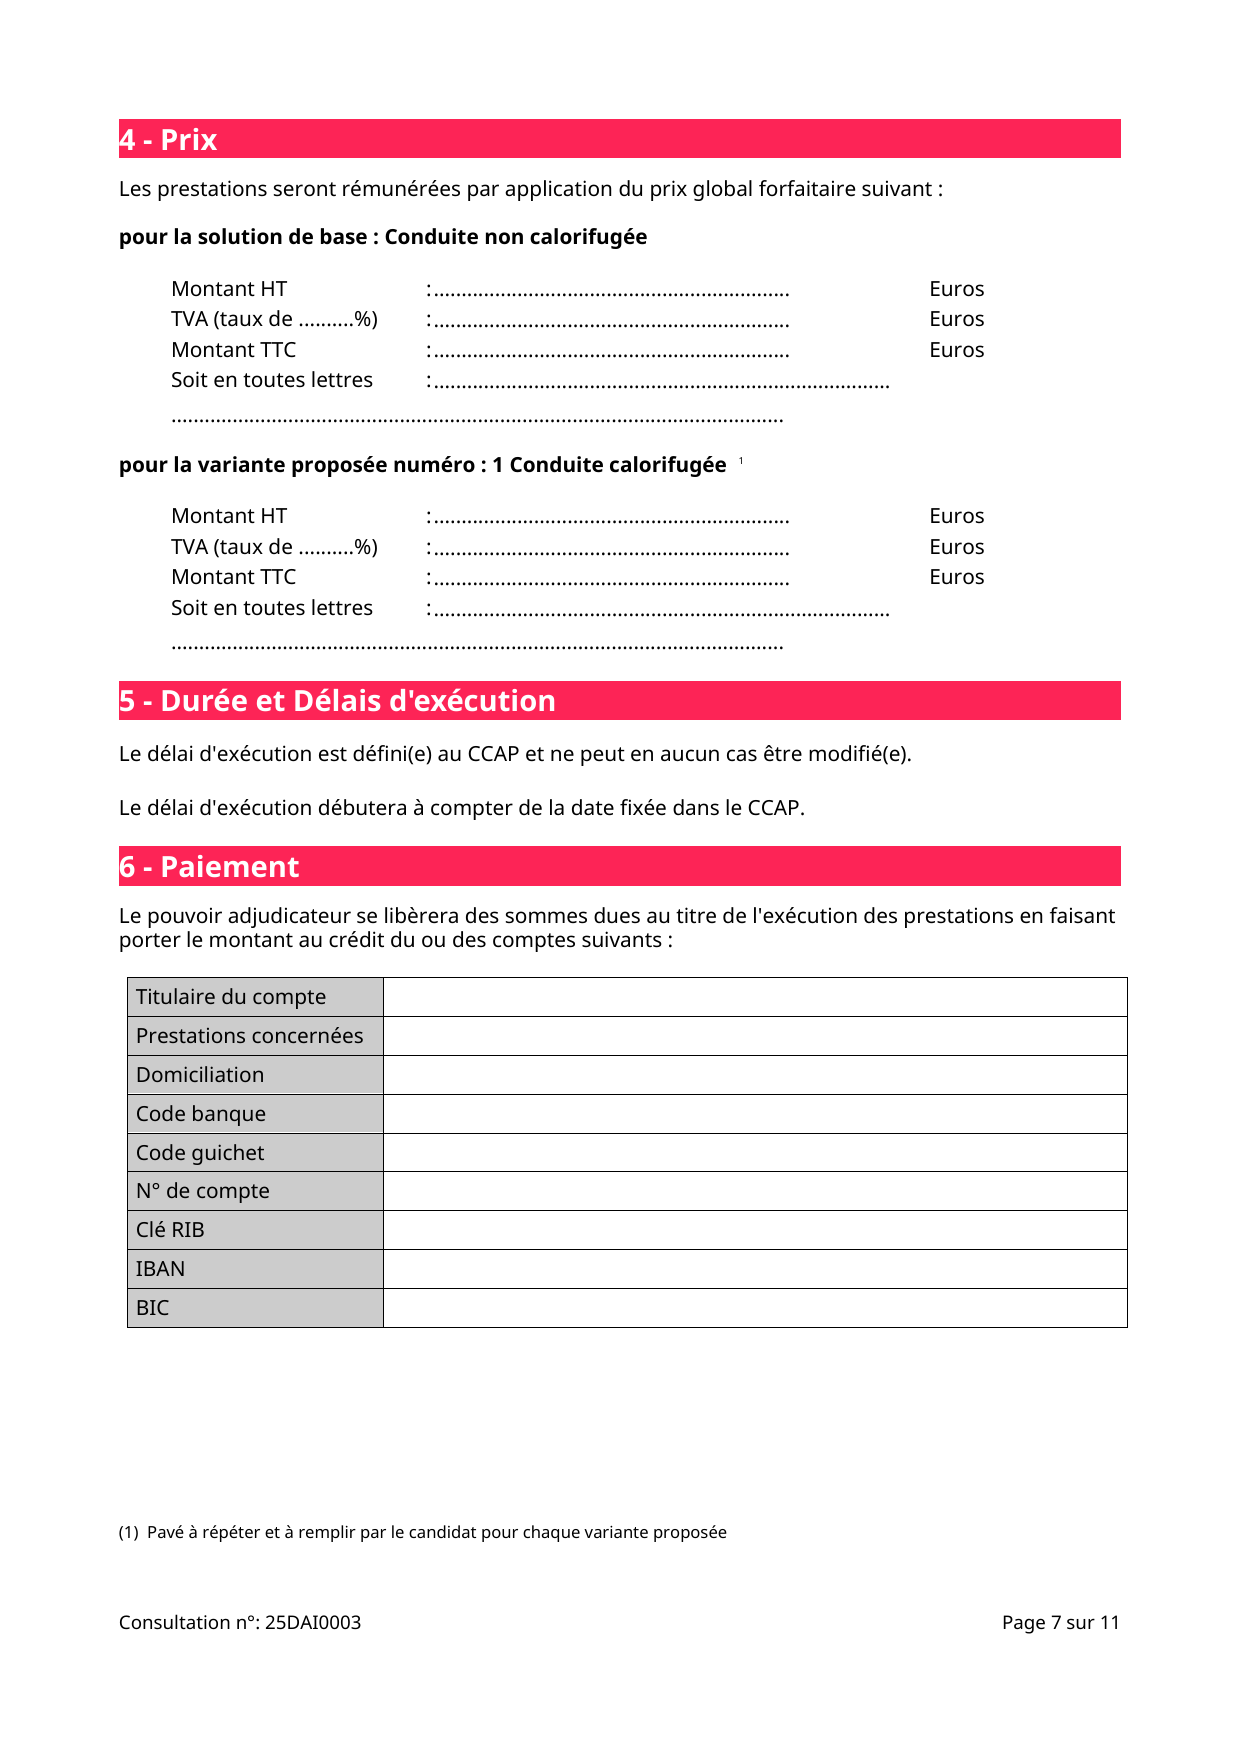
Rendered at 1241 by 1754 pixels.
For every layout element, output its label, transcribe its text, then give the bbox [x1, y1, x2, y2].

table_cell [384, 1134, 1127, 1171]
text .............................................................................................................. [171, 627, 1067, 656]
table_cell Clé RIB [128, 1211, 383, 1249]
table_cell ................................................................ [433, 532, 929, 562]
table_cell ................................................................ [433, 304, 929, 335]
table_cell .................................................................................. [433, 365, 1067, 396]
table_cell [384, 1056, 1127, 1093]
text .............................................................................................................. [171, 400, 1067, 428]
table_header ................................................................ [433, 274, 929, 304]
table_cell Montant TTC [171, 335, 421, 365]
table_cell Euros [929, 562, 1067, 593]
table_cell ................................................................ [433, 335, 929, 365]
table_cell IBAN [128, 1250, 383, 1288]
table_cell [384, 1289, 1127, 1327]
table_cell Euros [929, 335, 1067, 365]
table_cell [384, 1095, 1127, 1132]
table_cell Soit en toutes lettres [171, 593, 421, 623]
table_cell Code banque [128, 1095, 383, 1132]
table_cell ................................................................ [433, 562, 929, 593]
table_cell Code guichet [128, 1134, 383, 1171]
text Le délai d'exécution est défini(e) au CCAP et ne peut en aucun cas être modifié(e). [119, 739, 1121, 768]
table_cell [384, 1250, 1127, 1288]
text Le délai d'exécution débutera à compter de la date fixée dans le CCAP. [119, 793, 1121, 821]
table_cell [384, 1017, 1127, 1055]
table_cell TVA (taux de ..........%) [171, 532, 421, 562]
subtitle 6 - Paiement [119, 846, 1121, 886]
table_cell Prestations concernées [128, 1017, 383, 1055]
table_header Montant HT [171, 501, 421, 532]
table_header Euros [929, 501, 1067, 532]
text pour la solution de base : Conduite non calorifugée [119, 226, 1121, 250]
table_header [384, 978, 1127, 1016]
table_cell Montant TTC [171, 562, 421, 593]
table_cell N° de compte [128, 1172, 383, 1210]
table_cell Euros [929, 304, 1067, 335]
table_cell BIC [128, 1289, 383, 1327]
table_cell .................................................................................. [433, 593, 1067, 623]
table_header Euros [929, 274, 1067, 304]
table_cell [384, 1172, 1127, 1210]
subtitle 4 - Prix [119, 119, 1121, 158]
table_cell TVA (taux de ..........%) [171, 304, 421, 335]
text Les prestations seront rémunérées par application du prix global forfaitaire suivant : [119, 177, 1121, 201]
table_cell Domiciliation [128, 1056, 383, 1093]
table_cell Soit en toutes lettres [171, 365, 421, 396]
subtitle 5 - Durée et Délais d'exécution [119, 681, 1121, 720]
text Le pouvoir adjudicateur se libèrera des sommes dues au titre de l'exécution des prestations en faisant porter le montant au crédit du ou des comptes suivants : [119, 904, 1121, 953]
table_header Montant HT [171, 274, 421, 304]
table_header Titulaire du compte [128, 978, 383, 1016]
table_cell Euros [929, 532, 1067, 562]
table_header ................................................................ [433, 501, 929, 532]
text pour la variante proposée numéro : 1 Conduite calorifugée 1 [119, 453, 1121, 477]
table_cell [384, 1211, 1127, 1249]
